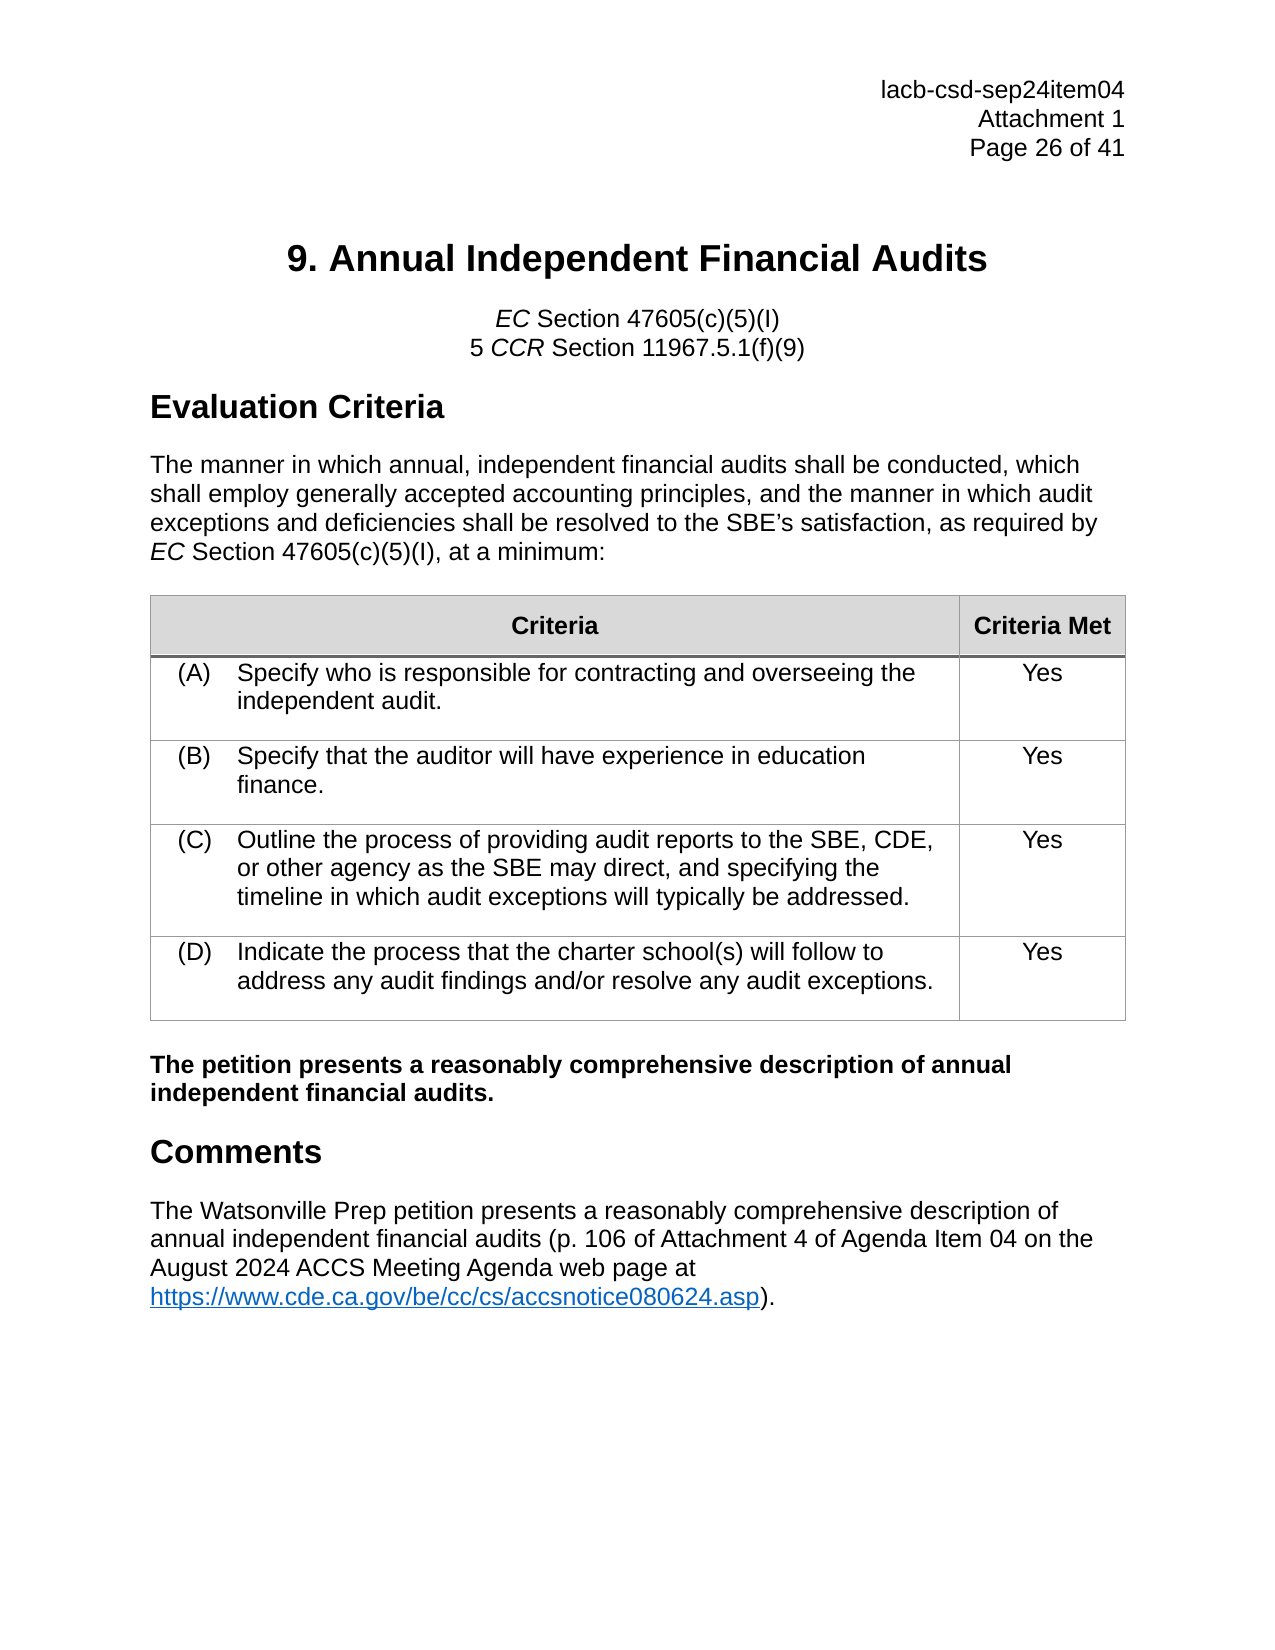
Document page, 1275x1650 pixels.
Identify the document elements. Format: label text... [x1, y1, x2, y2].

table_cell Specify that the auditor will have experience in education finance. [151, 741, 959, 824]
table_cell Yes [960, 825, 1125, 936]
table_cell Outline the process of providing audit reports to the SBE, CDE, or other agency as the SBE may direct, and specifying the timeline in which audit exceptions will typically be addressed. [151, 825, 959, 936]
subtitle Comments [150, 1132, 1125, 1171]
table_cell Yes [960, 658, 1125, 740]
table_cell Indicate the process that the charter school(s) will follow to address any audit findings and/or resolve any audit exceptions. [151, 937, 959, 1019]
text The petition presents a reasonably comprehensive description of annual independent financial audits. [150, 1050, 1125, 1107]
text EC Section 47605(c)(5)(I) [150, 304, 1125, 333]
text The manner in which annual, independent financial audits shall be conducted, which shall employ generally accepted accounting principles, and the manner in which audit exceptions and deficiencies shall be resolved to the SBE’s satisfaction, as required by EC Section 47605(c)(5)(I), at a minimum: [150, 450, 1125, 565]
text 5 CCR Section 11967.5.1(f)(9) [150, 333, 1125, 362]
table_header Criteria [151, 596, 959, 654]
text The Watsonville Prep petition presents a reasonably comprehensive description of annual independent financial audits (p. 106 of Attachment 4 of Agenda Item 04 on the August 2024 ACCS Meeting Agenda web page at https://www.cde.ca.gov/be/cc/cs/accsnotice080624.asp). [150, 1196, 1125, 1311]
subtitle 9. Annual Independent Financial Audits [150, 236, 1125, 279]
subtitle Evaluation Criteria [150, 387, 1125, 425]
table_cell Yes [960, 741, 1125, 824]
table_cell Yes [960, 937, 1125, 1019]
table_header Criteria Met [960, 596, 1125, 654]
table_cell Specify who is responsible for contracting and overseeing the independent audit. [151, 658, 959, 740]
